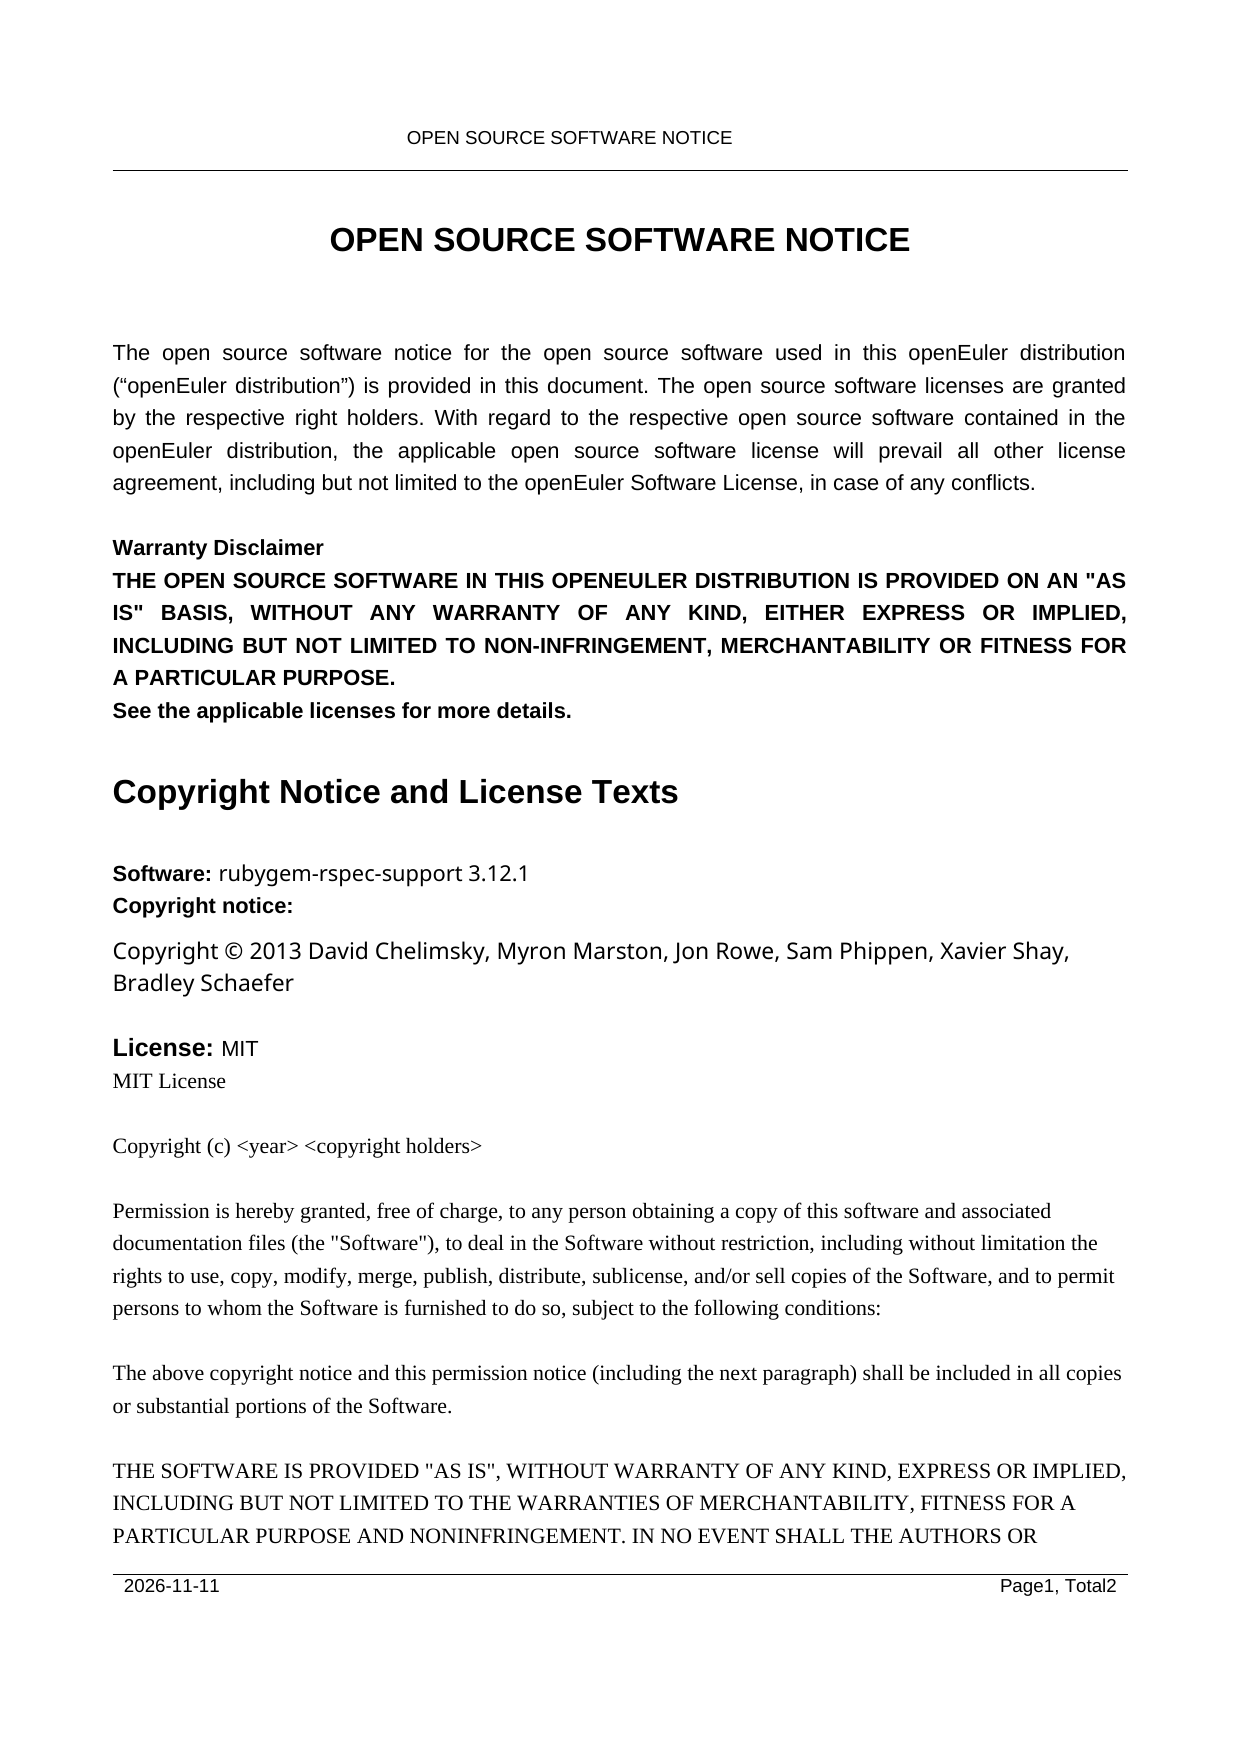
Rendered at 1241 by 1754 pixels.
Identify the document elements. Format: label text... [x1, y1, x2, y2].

text Copyright © 2013 David Chelimsky, Myron Marston, Jon Rowe, Sam Phippen, Xavier Shay, Bradley Schaefer [112, 934, 1128, 1031]
title Software: rubygem-rspec-support 3.12.1 [112, 856, 1128, 889]
text Warranty Disclaimer [112, 531, 1128, 564]
text The open source software notice for the open source software used in this openEuler distribution (“openEuler distribution”) is provided in this document. The open source software licenses are granted by the respective right holders. With regard to the respective open source software contained in the openEuler distribution, the applicable open source software license will prevail all other license agreement, including but not limited to the openEuler Software License, in case of any conflicts. [112, 336, 1128, 499]
text OPEN SOURCE SOFTWARE NOTICE [112, 206, 1128, 271]
text License: MIT [112, 1031, 1128, 1064]
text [112, 1064, 1128, 1551]
text Copyright Notice and License Texts [112, 759, 1128, 824]
text THE OPEN SOURCE SOFTWARE IN THIS OPENEULER DISTRIBUTION IS PROVIDED ON AN "AS IS" BASIS, WITHOUT ANY WARRANTY OF ANY KIND, EITHER EXPRESS OR IMPLIED, INCLUDING BUT NOT LIMITED TO NON-INFRINGEMENT, MERCHANTABILITY OR FITNESS FOR A PARTICULAR PURPOSE. See the applicable licenses for more details. [112, 564, 1128, 726]
text Copyright notice: [112, 889, 1128, 921]
